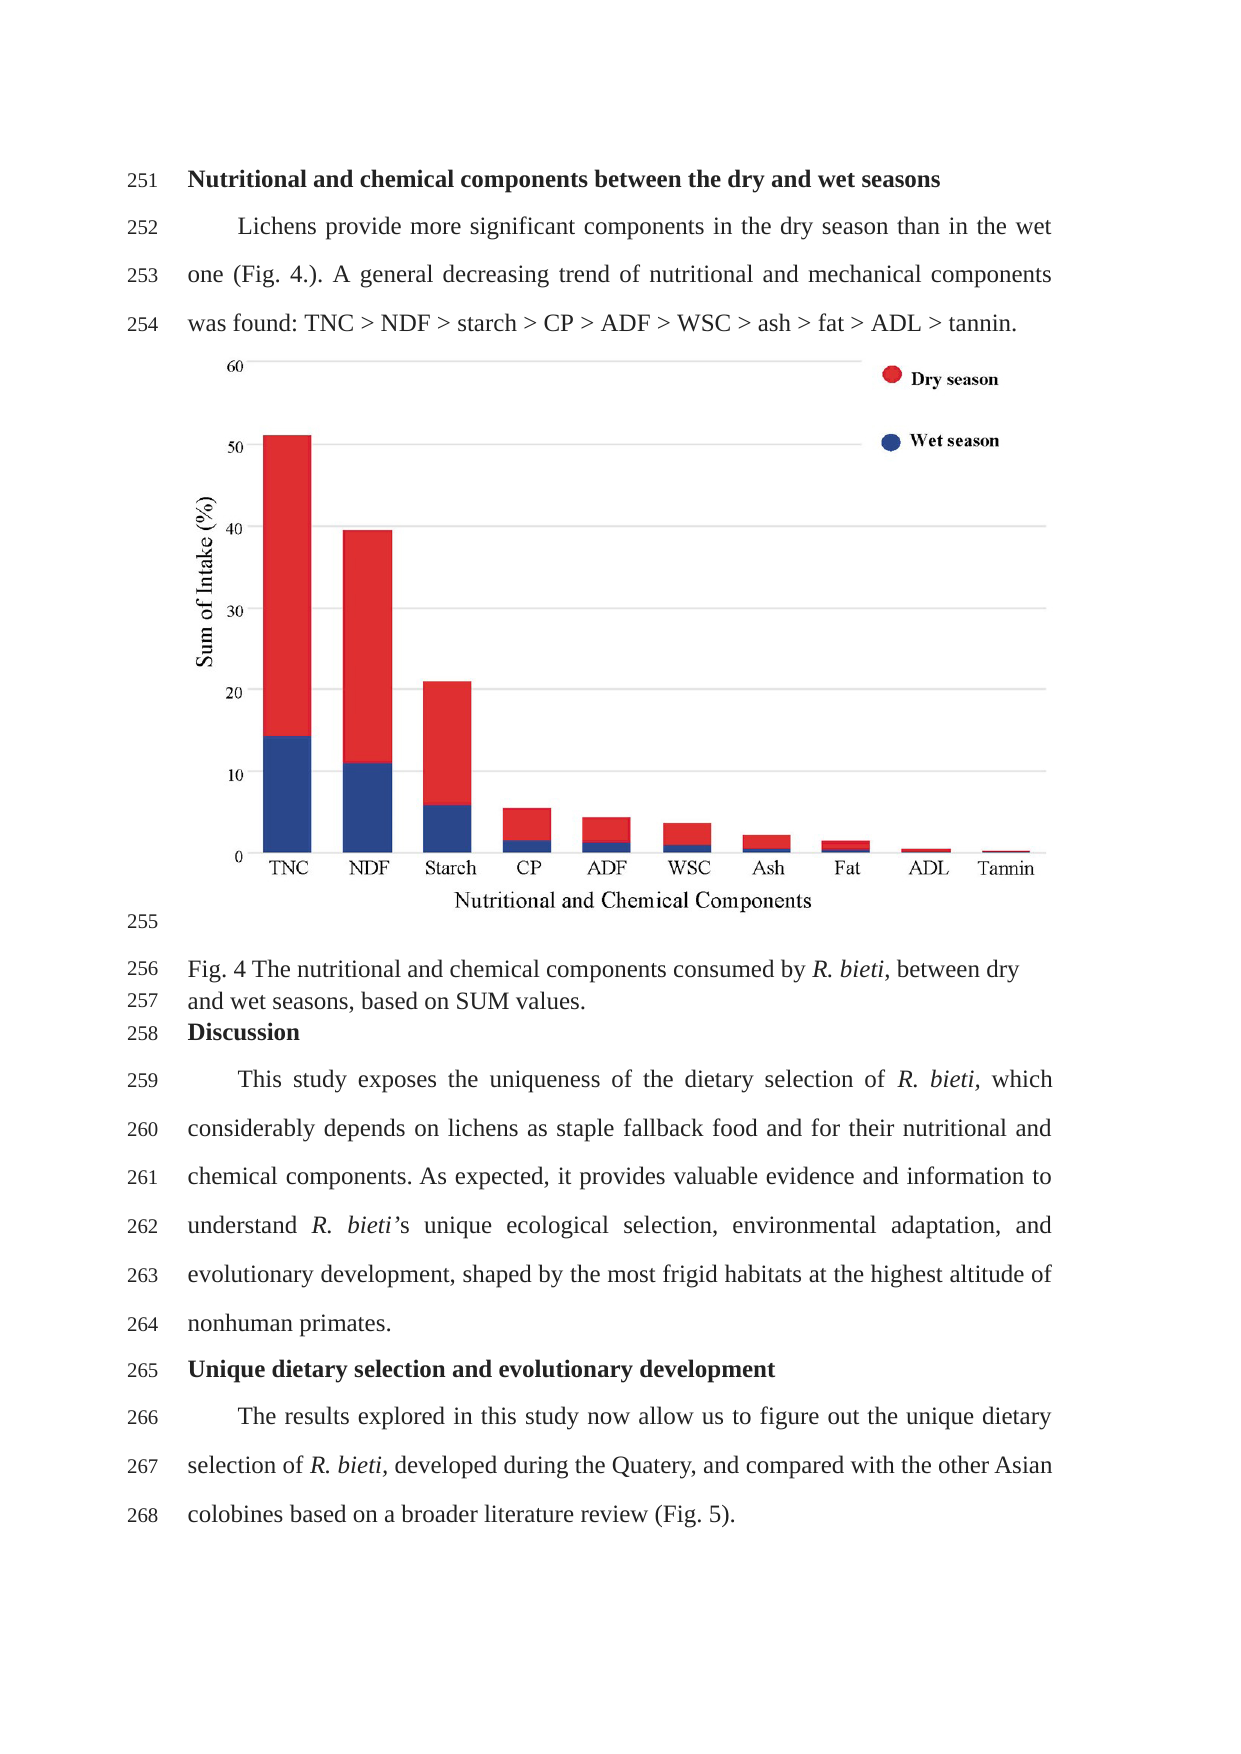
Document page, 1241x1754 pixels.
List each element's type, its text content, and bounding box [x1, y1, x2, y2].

text Fig. 4 The nutritional and chemical components consumed by R. bieti, between dry and wet seasons, based on SUM values. [187, 950, 1053, 1015]
picture [187, 353, 1053, 929]
text Unique dietary selection and evolutionary development [187, 1353, 1053, 1385]
subtitle Discussion [187, 1015, 1053, 1048]
subtitle Lichens provide more significant components in the dry season than in the wet one (Fig. 4.). A general decreasing trend of nutritional and mechanical components was found: TNC > NDF > starch > CP > ADF > WSC > ash > fat > ADL > tannin. [187, 209, 1053, 339]
text The results explored in this study now allow us to figure out the unique dietary selection of R. bieti, developed during the Quatery, and compared with the other Asian colobines based on a broader literature review (Fig. 5). [187, 1399, 1053, 1529]
subtitle Nutritional and chemical components between the dry and wet seasons [187, 162, 1053, 194]
text This study exposes the uniqueness of the dietary selection of R. bieti, which considerably depends on lichens as staple fallback food and for their nutritional and chemical components. As expected, it provides valuable evidence and information to understand R. bieti’s unique ecological selection, environmental adaptation, and evolutionary development, shaped by the most frigid habitats at the highest altitude of nonhuman primates. [187, 1062, 1053, 1338]
